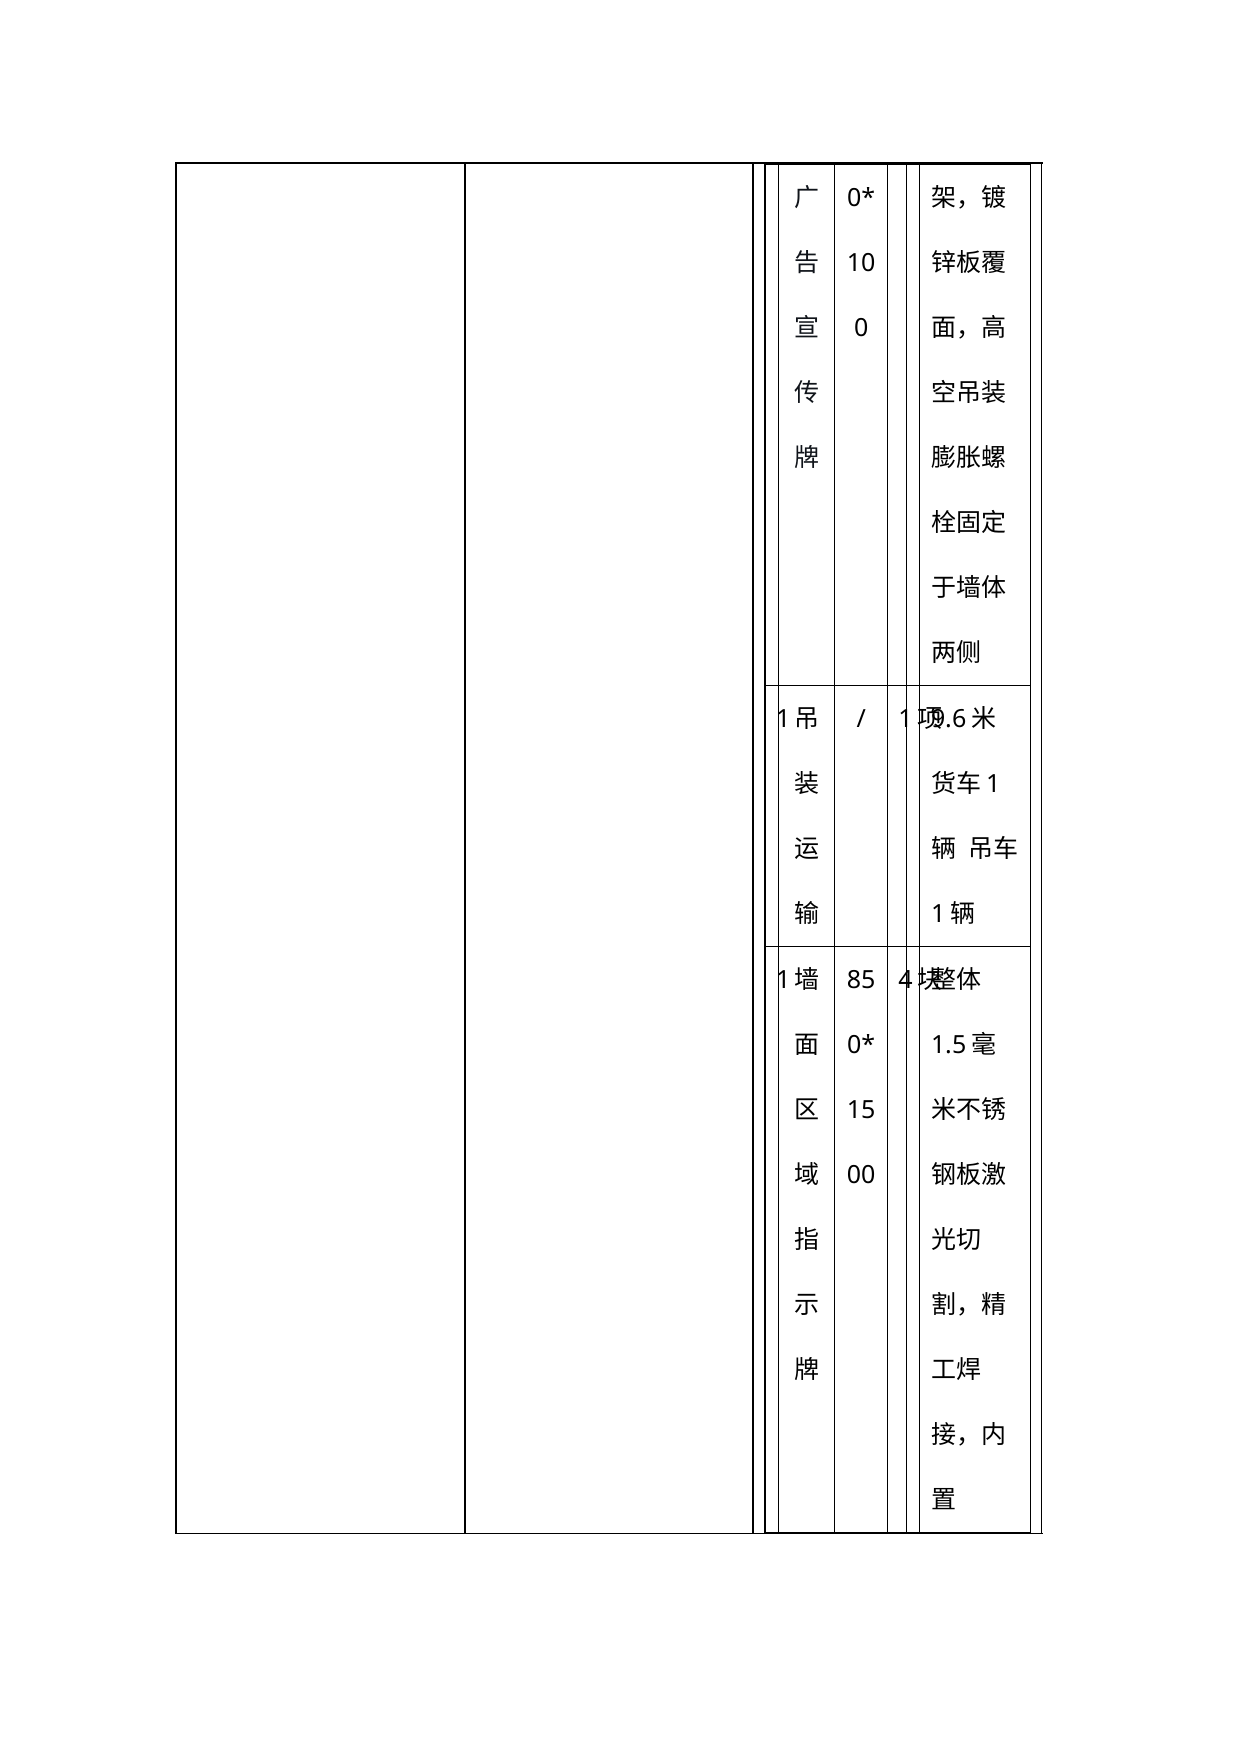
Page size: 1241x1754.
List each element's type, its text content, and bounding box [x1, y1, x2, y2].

table_cell 一、展板内容： 备注：以上费用含设计、安装、运输 二、标识标牌内容： [888, 686, 906, 946]
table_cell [779, 165, 834, 685]
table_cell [907, 947, 919, 1532]
table_cell 1 [177, 164, 464, 1533]
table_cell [888, 947, 906, 1532]
table_cell [466, 164, 752, 1533]
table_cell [754, 164, 764, 1533]
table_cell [1031, 164, 1041, 1533]
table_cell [888, 165, 906, 685]
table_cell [779, 947, 834, 1532]
table_cell 一、展板内容： 备注：以上费用含设计、安装、运输 二、标识标牌内容： [835, 686, 887, 946]
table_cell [907, 165, 919, 685]
table_cell 一、展板内容： 备注：以上费用含设计、安装、运输 二、标识标牌内容： [779, 686, 834, 946]
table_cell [920, 947, 1030, 1532]
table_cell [920, 165, 1030, 685]
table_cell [835, 165, 887, 685]
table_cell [766, 947, 778, 1532]
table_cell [766, 165, 778, 685]
table_cell 一、展板内容： 备注：以上费用含设计、安装、运输 二、标识标牌内容： [920, 686, 1030, 946]
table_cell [835, 947, 887, 1532]
